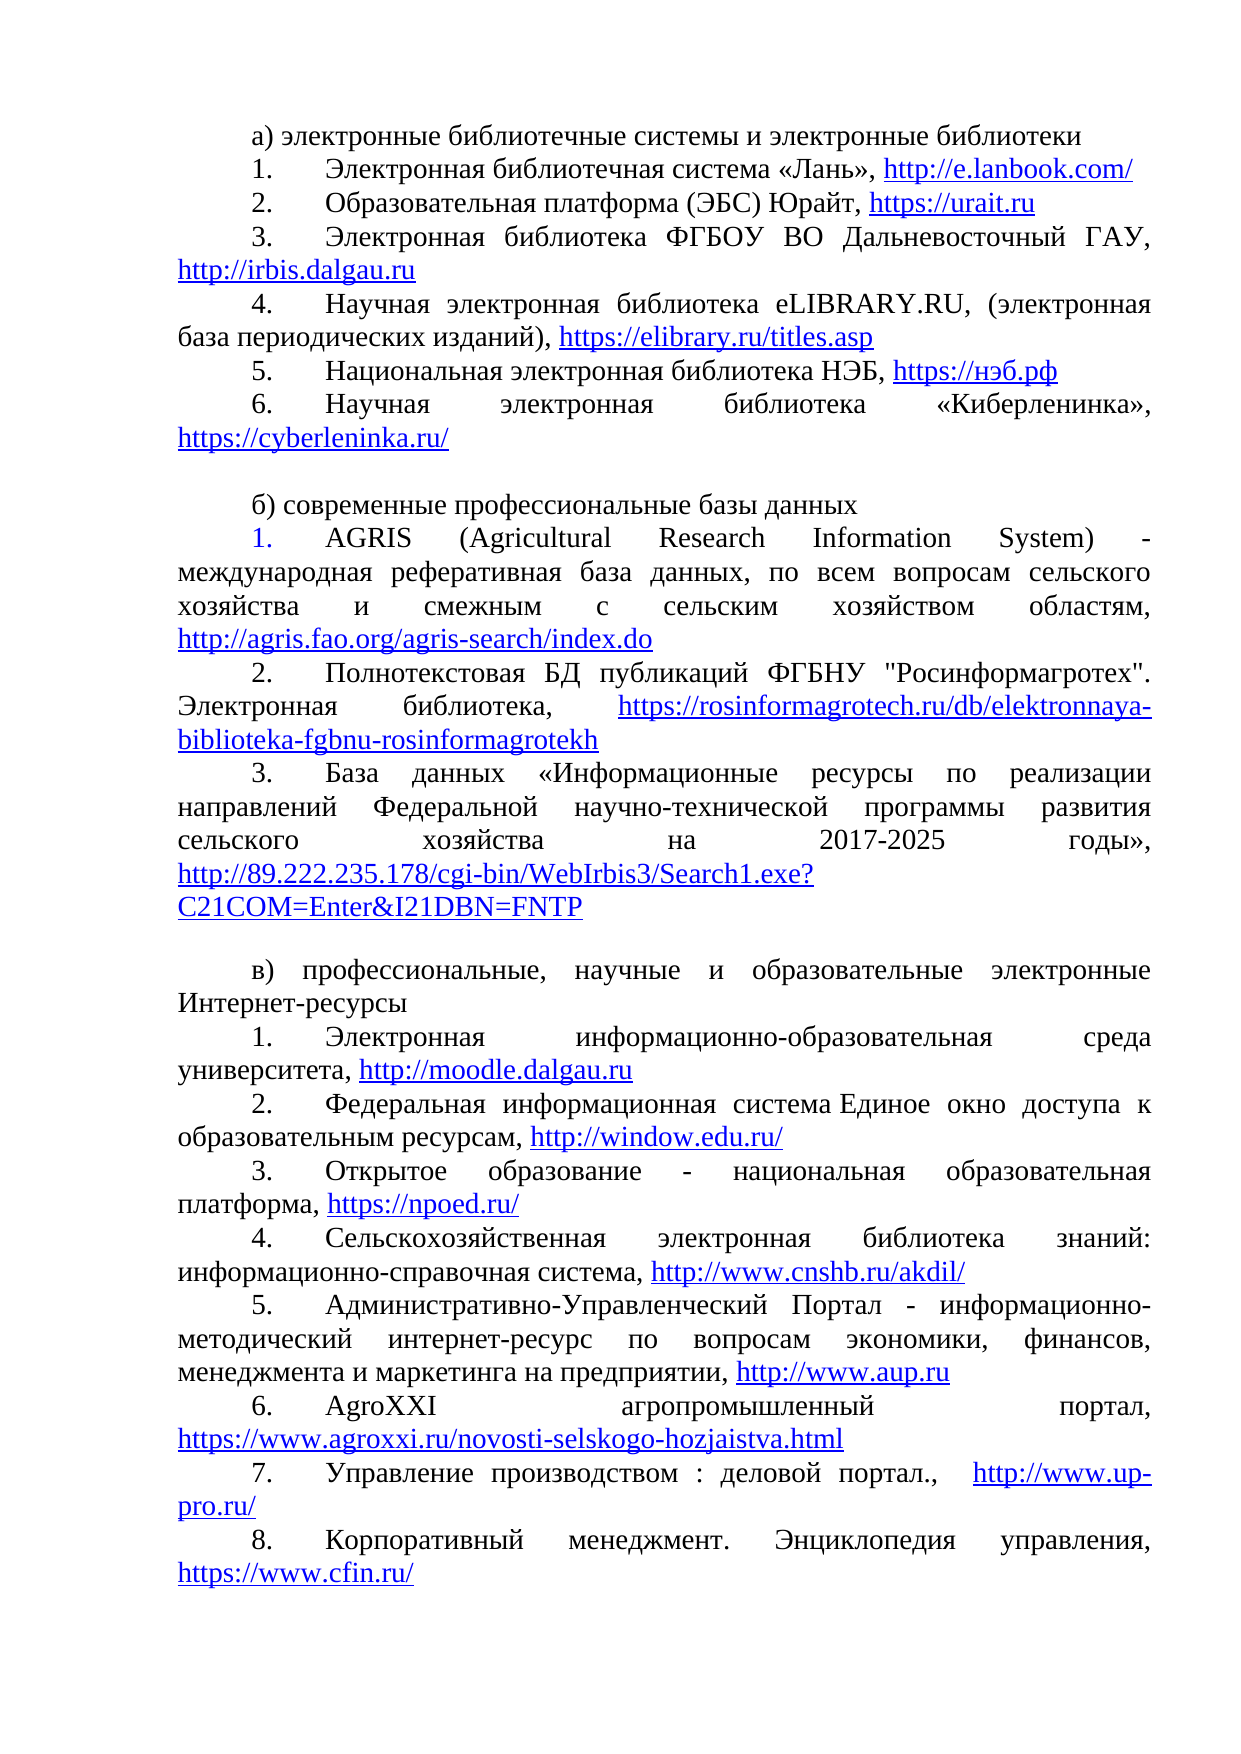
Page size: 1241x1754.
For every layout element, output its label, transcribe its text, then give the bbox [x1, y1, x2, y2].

list Административно-Управленческий Портал - информационно-методический интернет-ресурс по вопросам экономики, финансов, менеджмента и маркетинга на предприятии, http://www.aup.ru [177, 1287, 1152, 1388]
text б) современные профессиональные базы данных [177, 487, 1152, 521]
list Национальная электронная библиотека НЭБ, https://нэб.рф [177, 353, 1152, 386]
list Корпоративный менеджмент. Энциклопедия управления, https://www.cfin.ru/ [177, 1522, 1152, 1589]
list База данных «Информационные ресурсы по реализации направлений Федеральной научно-технической программы развития сельского хозяйства на 2017-2025 годы», http://89.222.235.178/cgi-bin/WebIrbis3/Search1.exe?C21COM=Enter&I21DBN=FNTP [177, 755, 1152, 923]
list Электронная библиотека ФГБОУ ВО Дальневосточный ГАУ, http://irbis.dalgau.ru [177, 219, 1152, 286]
list Управление производством : деловой портал., http://www.up-pro.ru/ [177, 1455, 1152, 1522]
list Научная электронная библиотека eLIBRARY.RU, (электронная база периодических изданий), https://elibrary.ru/titles.asp [177, 286, 1152, 353]
list AGRIS (Agricultural Research Information System) - международная реферативная база данных, по всем вопросам сельского хозяйства и смежным с сельским хозяйством областям, http://agris.fao.org/agris-search/index.do [177, 521, 1152, 655]
list Электронная библиотечная система «Лань», http://e.lanbook.com/ [177, 152, 1152, 185]
list Сельскохозяйственная электронная библиотека знаний: информационно-справочная система, http://www.cnshb.ru/akdil/ [177, 1220, 1152, 1287]
text а) электронные библиотечные системы и электронные библиотеки [177, 118, 1152, 152]
list Научная электронная библиотека «Киберленинка», https://cyberleninka.ru/ [177, 386, 1152, 453]
text в) профессиональные, научные и образовательные электронные Интернет-ресурсы [177, 952, 1152, 1019]
list Открытое образование - национальная образовательная платформа, https://npoed.ru/ [177, 1153, 1152, 1220]
list AgroXXI агропромышленный портал, https://www.agroxxi.ru/novosti-selskogo-hozjaistva.html [177, 1388, 1152, 1455]
list Полнотекстовая БД публикаций ФГБНУ "Росинформагротех". Электронная библиотека, https://rosinformagrotech.ru/db/elektronnaya-biblioteka-fgbnu-rosinformagrotekh [177, 655, 1152, 755]
list Федеральная информационная система Единое окно доступа к образовательным ресурсам, http://window.edu.ru/ [177, 1086, 1152, 1153]
list Электронная информационно-образовательная среда университета, http://moodle.dalgau.ru [177, 1019, 1152, 1086]
list Образовательная платформа (ЭБС) Юрайт, https://urait.ru [177, 185, 1152, 219]
